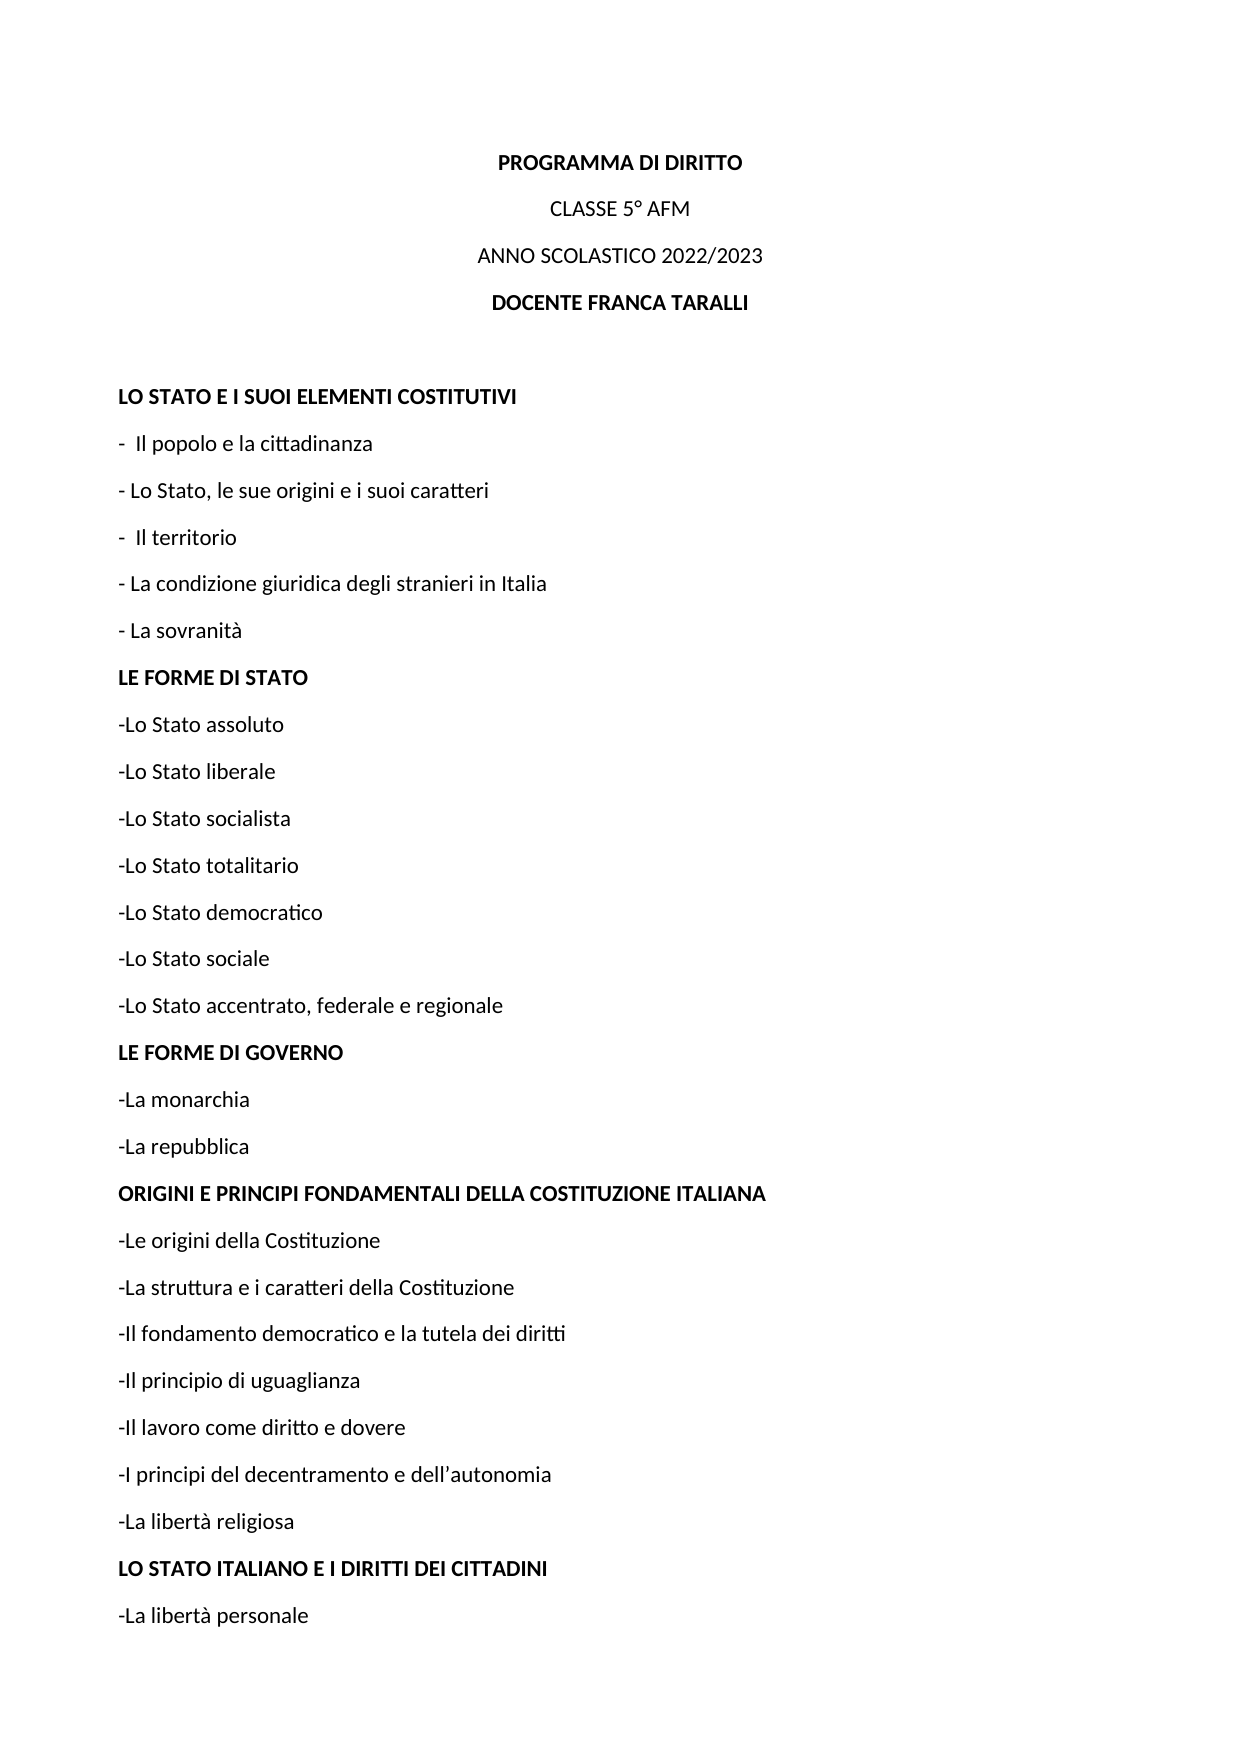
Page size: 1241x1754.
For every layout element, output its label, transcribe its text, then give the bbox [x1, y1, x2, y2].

text LO STATO ITALIANO E I DIRITTI DEI CITTADINI [118, 1554, 1122, 1582]
text -Lo Stato totalitario [118, 851, 1122, 879]
text -Il principio di uguaglianza [118, 1366, 1122, 1394]
text -Il lavoro come diritto e dovere [118, 1413, 1122, 1441]
text -La libertà personale [118, 1601, 1122, 1629]
text -La repubblica [118, 1132, 1122, 1160]
text -Lo Stato liberale [118, 757, 1122, 785]
text DOCENTE FRANCA TARALLI [118, 288, 1122, 316]
text - Il territorio [118, 523, 1122, 551]
text -Lo Stato assoluto [118, 710, 1122, 738]
text - Il popolo e la cittadinanza [118, 429, 1122, 457]
text -Lo Stato socialista [118, 804, 1122, 832]
text - La sovranità [118, 616, 1122, 644]
text -La libertà religiosa [118, 1507, 1122, 1535]
text - Lo Stato, le sue origini e i suoi caratteri [118, 476, 1122, 504]
text - La condizione giuridica degli stranieri in Italia [118, 569, 1122, 597]
text -La monarchia [118, 1085, 1122, 1113]
text -Le origini della Costituzione [118, 1226, 1122, 1254]
text LE FORME DI STATO [118, 663, 1122, 691]
text CLASSE 5° AFM [118, 194, 1122, 222]
text ANNO SCOLASTICO 2022/2023 [118, 241, 1122, 269]
text LO STATO E I SUOI ELEMENTI COSTITUTIVI [118, 382, 1122, 410]
text PROGRAMMA DI DIRITTO [118, 148, 1122, 176]
text -La struttura e i caratteri della Costituzione [118, 1273, 1122, 1301]
text ORIGINI E PRINCIPI FONDAMENTALI DELLA COSTITUZIONE ITALIANA [118, 1179, 1122, 1207]
text -Lo Stato sociale [118, 944, 1122, 972]
text -Lo Stato accentrato, federale e regionale [118, 991, 1122, 1019]
text -Il fondamento democratico e la tutela dei diritti [118, 1319, 1122, 1347]
text -Lo Stato democratico [118, 898, 1122, 926]
text -I principi del decentramento e dell’autonomia [118, 1460, 1122, 1488]
text LE FORME DI GOVERNO [118, 1038, 1122, 1066]
